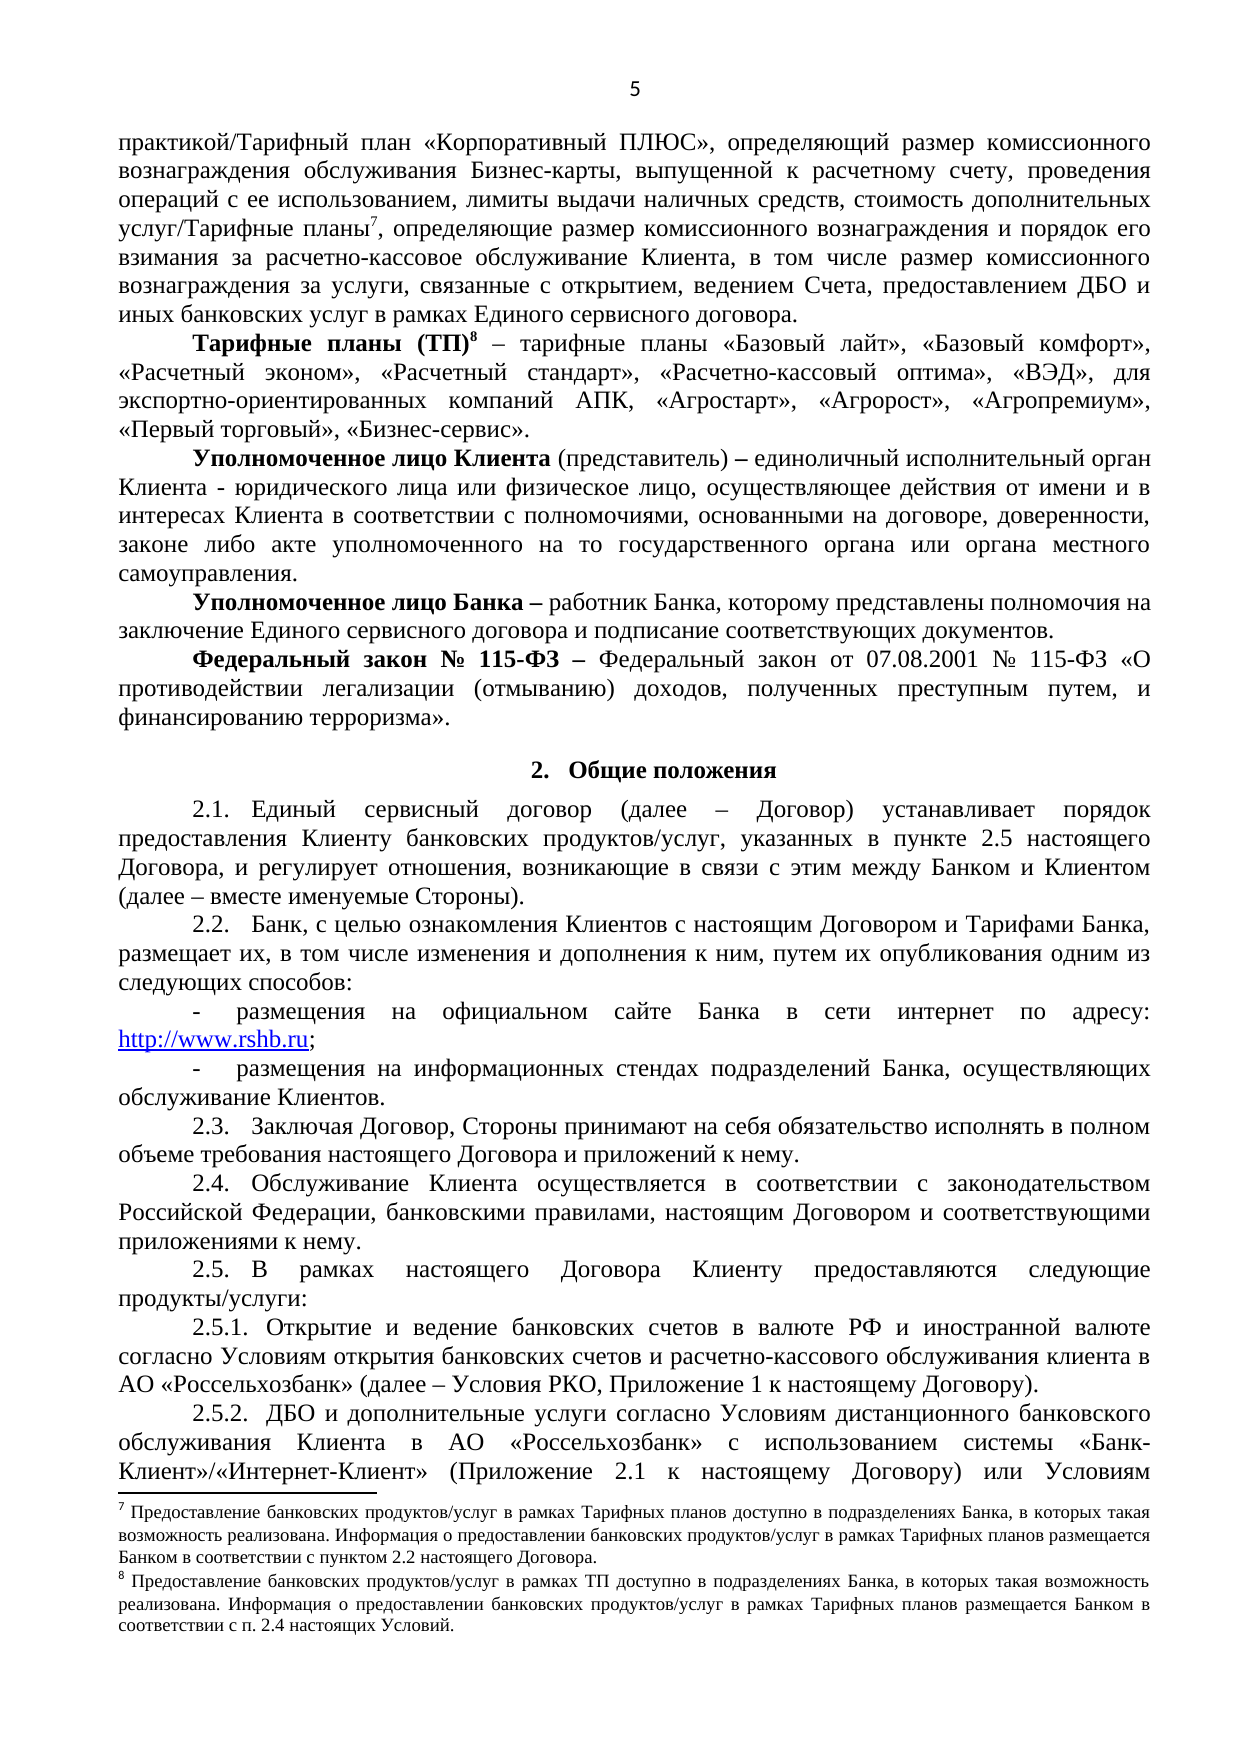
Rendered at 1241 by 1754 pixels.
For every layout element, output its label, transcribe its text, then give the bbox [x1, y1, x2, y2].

list 2.5.1. Открытие и ведение банковских счетов в валюте РФ и иностранной валюте согласно Условиям открытия банковских счетов и расчетно-кассового обслуживания клиента в АО «Россельхозбанк» (далее – Условия РКО, Приложение 1 к настоящему Договору). [118, 1312, 1152, 1398]
subtitle Общие положения [156, 755, 1152, 784]
text Федеральный закон № 115-ФЗ – Федеральный закон от 07.08.2001 № 115-ФЗ «О противодействии легализации (отмыванию) доходов, полученных преступным путем, и финансированию терроризма». [118, 644, 1152, 730]
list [118, 1398, 1152, 1484]
list 2.4. Обслуживание Клиента осуществляется в соответствии с законодательством Российской Федерации, банковскими правилами, настоящим Договором и соответствующими приложениями к нему. [118, 1168, 1152, 1254]
text Уполномоченное лицо Банка – работник Банка, которому представлены полномочия на заключение Единого сервисного договора и подписание соответствующих документов. [118, 587, 1152, 644]
list - размещения на информационных стендах подразделений Банка, осуществляющих обслуживание Клиентов. [118, 1053, 1152, 1111]
list 2.2. Банк, с целью ознакомления Клиентов с настоящим Договором и Тарифами Банка, размещает их, в том числе изменения и дополнения к ним, путем их опубликования одним из следующих способов: [118, 909, 1152, 996]
list 2.1. Единый сервисный договор (далее – Договор) устанавливает порядок предоставления Клиенту банковских продуктов/услуг, указанных в пункте 2.5 настоящего Договора, и регулирует отношения, возникающие в связи с этим между Банком и Клиентом (далее – вместе именуемые Стороны). [118, 794, 1152, 909]
list - размещения на официальном сайте Банка в сети интернет по адресу: http://www.rshb.ru; [118, 996, 1152, 1053]
text Уполномоченное лицо Клиента (представитель) – единоличный исполнительный орган Клиента - юридического лица или физическое лицо, осуществляющее действия от имени и в интересах Клиента в соответствии с полномочиями, основанными на договоре, доверенности, законе либо акте уполномоченного на то государственного органа или органа местного самоуправления. [118, 443, 1152, 587]
text Тарифные планы (ТП) – тарифные планы «Базовый лайт», «Базовый комфорт», «Расчетный эконом», «Расчетный стандарт», «Расчетно-кассовый оптима», «ВЭД», для экспортно-ориентированных компаний АПК, «Агростарт», «Агророст», «Агропремиум», «Первый торговый», «Бизнес-сервис». [118, 328, 1152, 443]
list 2.5. В рамках настоящего Договора Клиенту предоставляются следующие продукты/услуги: [118, 1254, 1152, 1312]
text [118, 127, 1152, 328]
list 2.3. Заключая Договор, Стороны принимают на себя обязательство исполнять в полном объеме требования настоящего Договора и приложений к нему. [118, 1111, 1152, 1168]
